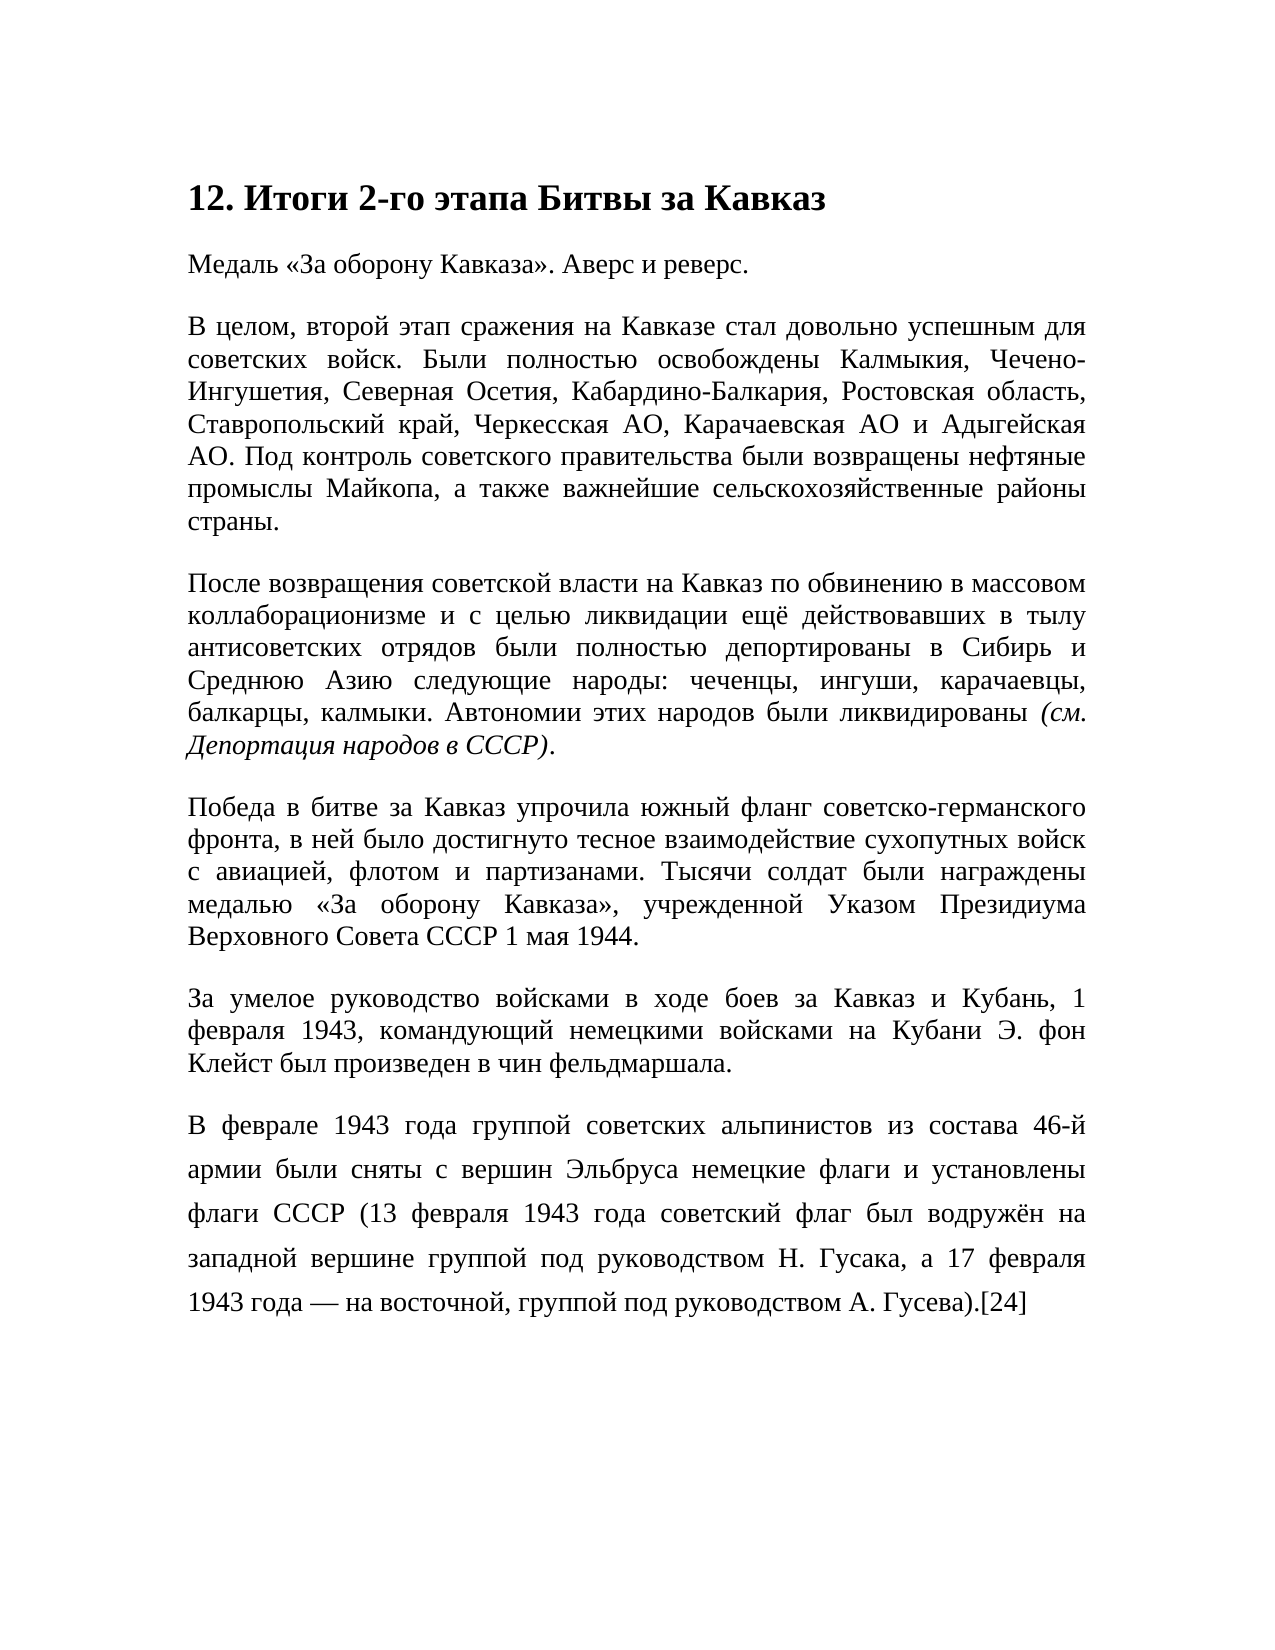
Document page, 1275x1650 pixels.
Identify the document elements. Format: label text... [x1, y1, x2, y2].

text За умелое руководство войсками в ходе боев за Кавказ и Кубань, 1 февраля 1943, командующий немецкими войсками на Кубани Э. фон Клейст был произведен в чин фельдмаршала. [187, 981, 1087, 1078]
text Медаль «За оборону Кавказа». Аверс и реверс. [187, 248, 1087, 280]
text В целом, второй этап сражения на Кавказе стал довольно успешным для советских войск. Были полностью освобождены Калмыкия, Чечено-Ингушетия, Северная Осетия, Кабардино-Балкария, Ростовская область, Ставропольский край, Черкесская АО, Карачаевская АО и Адыгейская АО. Под контроль советского правительства были возвращены нефтяные промыслы Майкопа, а также важнейшие сельскохозяйственные районы страны. [187, 309, 1087, 536]
list 12. Итоги 2-го этапа Битвы за Кавказ [187, 175, 1087, 218]
text После возвращения советской власти на Кавказ по обвинению в массовом коллаборационизме и с целью ликвидации ещё действовавших в тылу антисоветских отрядов были полностью депортированы в Сибирь и Среднюю Азию следующие народы: чеченцы, ингуши, карачаевцы, балкарцы, калмыки. Автономии этих народов были ликвидированы (см. Депортация народов в СССР). [187, 566, 1087, 760]
text В феврале 1943 года группой советских альпинистов из состава 46-й армии были сняты с вершин Эльбруса немецкие флаги и установлены флаги СССР (13 февраля 1943 года советский флаг был водружён на западной вершине группой под руководством Н. Гусака, а 17 февраля 1943 года — на восточной, группой под руководством А. Гусева).[24] [187, 1108, 1087, 1329]
text Победа в битве за Кавказ упрочила южный фланг советско-германского фронта, в ней было достигнуто тесное взаимодействие сухопутных войск с авиацией, флотом и партизанами. Тысячи солдат были награждены медалью «За оборону Кавказа», учрежденной Указом Президиума Верховного Совета СССР 1 мая 1944. [187, 789, 1087, 952]
